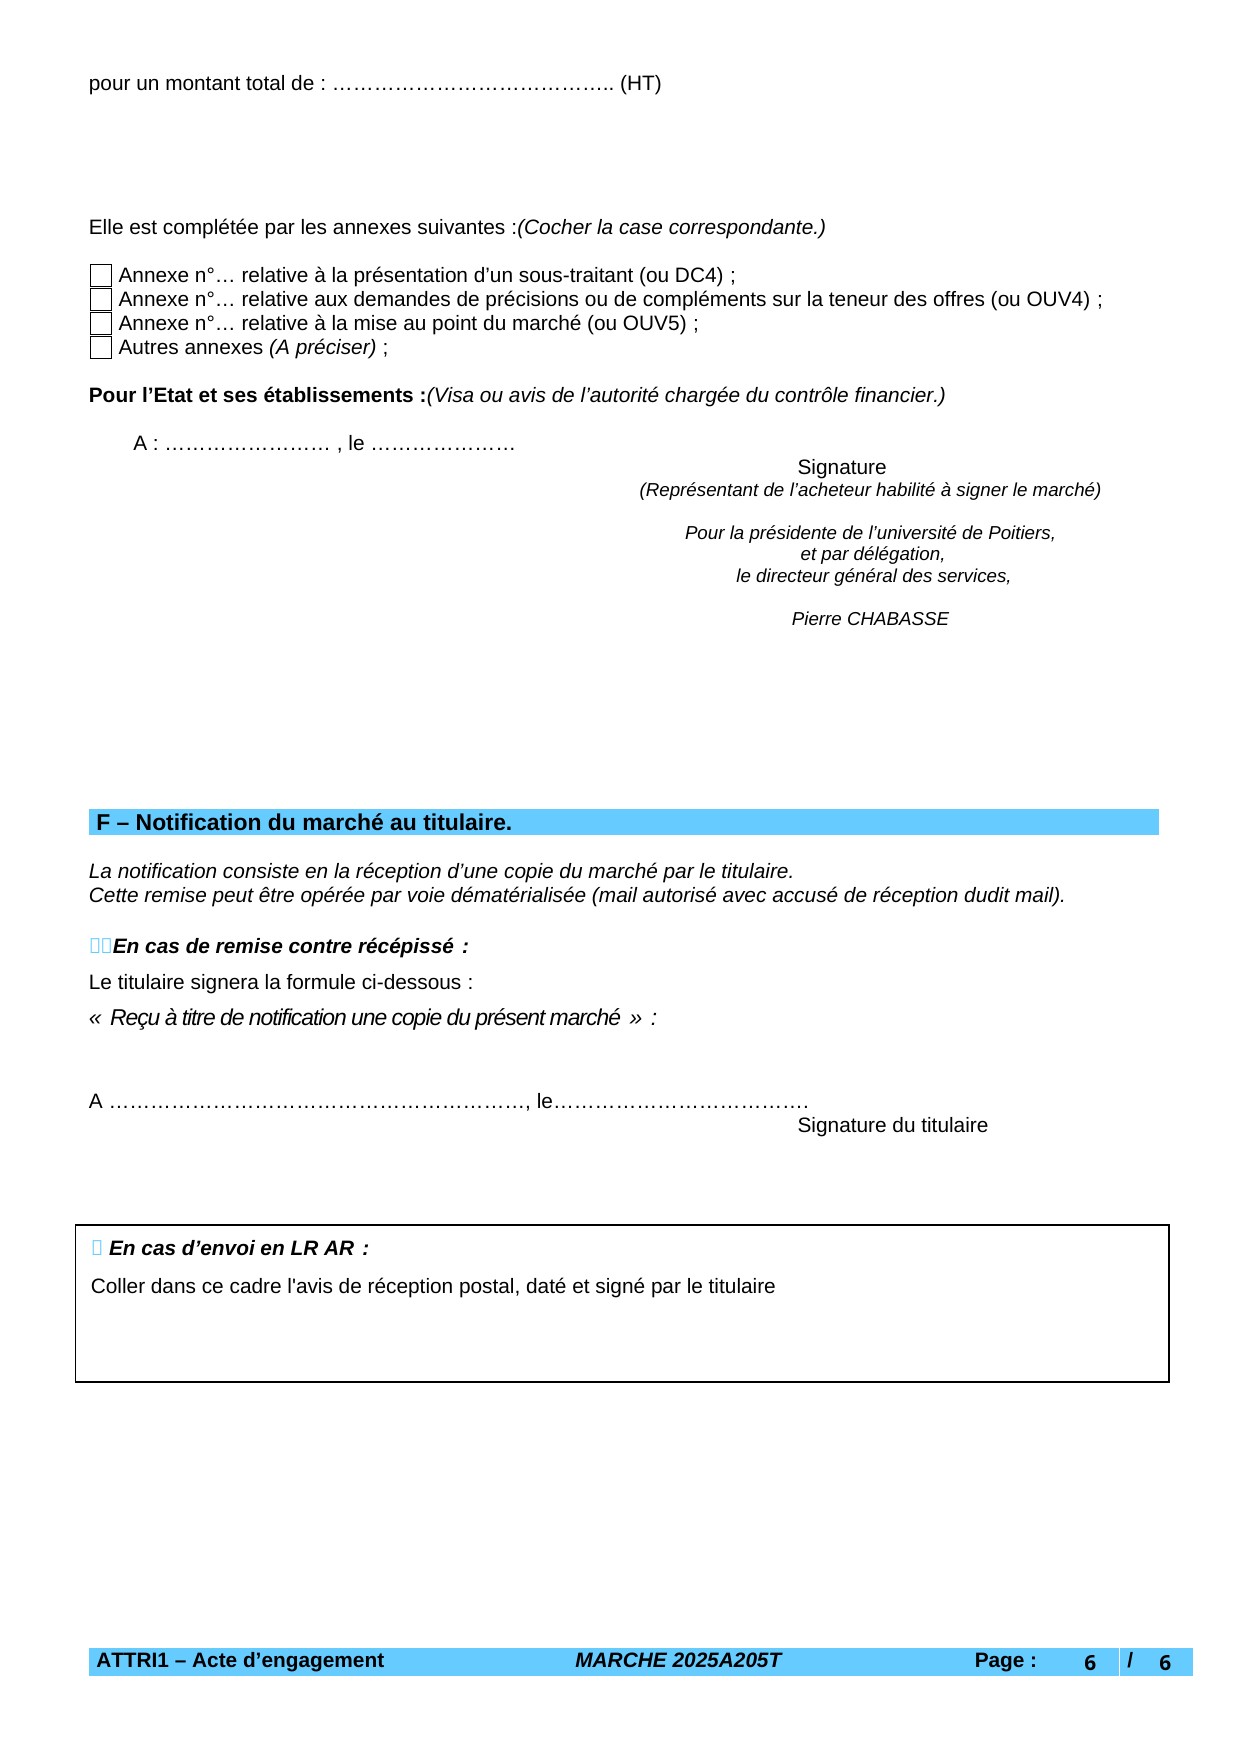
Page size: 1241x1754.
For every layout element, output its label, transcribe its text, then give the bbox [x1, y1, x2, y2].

text Signature du titulaire [89, 1113, 1152, 1137]
text La notification consiste en la réception d’une copie du marché par le titulaire. [89, 859, 1152, 883]
text Pour l’Etat et ses établissements :(Visa ou avis de l’autorité chargée du contrôle financier.) [89, 383, 1152, 407]
text En cas de remise contre récépissé : [89, 931, 1152, 959]
text Pour la présidente de l’université de Poitiers, [591, 522, 1152, 543]
text Pierre CHABASSE [591, 608, 1152, 629]
text Annexe n°… relative à la mise au point du marché (ou OUV5) ; [89, 311, 1152, 335]
text le directeur général des services, [591, 565, 1152, 586]
text Annexe n°… relative à la présentation d’un sous-traitant (ou DC4) ; [89, 263, 1152, 287]
text et par délégation, [591, 543, 1152, 565]
text Cette remise peut être opérée par voie dématérialisée (mail autorisé avec accusé de réception dudit mail). [89, 883, 1152, 907]
text Elle est complétée par les annexes suivantes :(Cocher la case correspondante.) [89, 215, 1152, 239]
text pour un montant total de : ………………………………….. (HT) [89, 71, 1152, 95]
text Autres annexes (A préciser) ; [89, 335, 1152, 359]
table_header F – Notification du marché au titulaire. [89, 809, 1159, 835]
text A ……………………………………………………, le………………………………. [89, 1089, 1152, 1113]
text Annexe n°… relative aux demandes de précisions ou de compléments sur la teneur des offres (ou OUV4) ; [89, 287, 1152, 311]
text (Représentant de l’acheteur habilité à signer le marché) [591, 478, 1152, 500]
text « Reçu à titre de notification une copie du présent marché » : [89, 1004, 1152, 1031]
text Le titulaire signera la formule ci-dessous : [89, 970, 1152, 994]
text Signature [797, 454, 1152, 478]
text A : …………………… , le ………………… [89, 431, 1152, 454]
